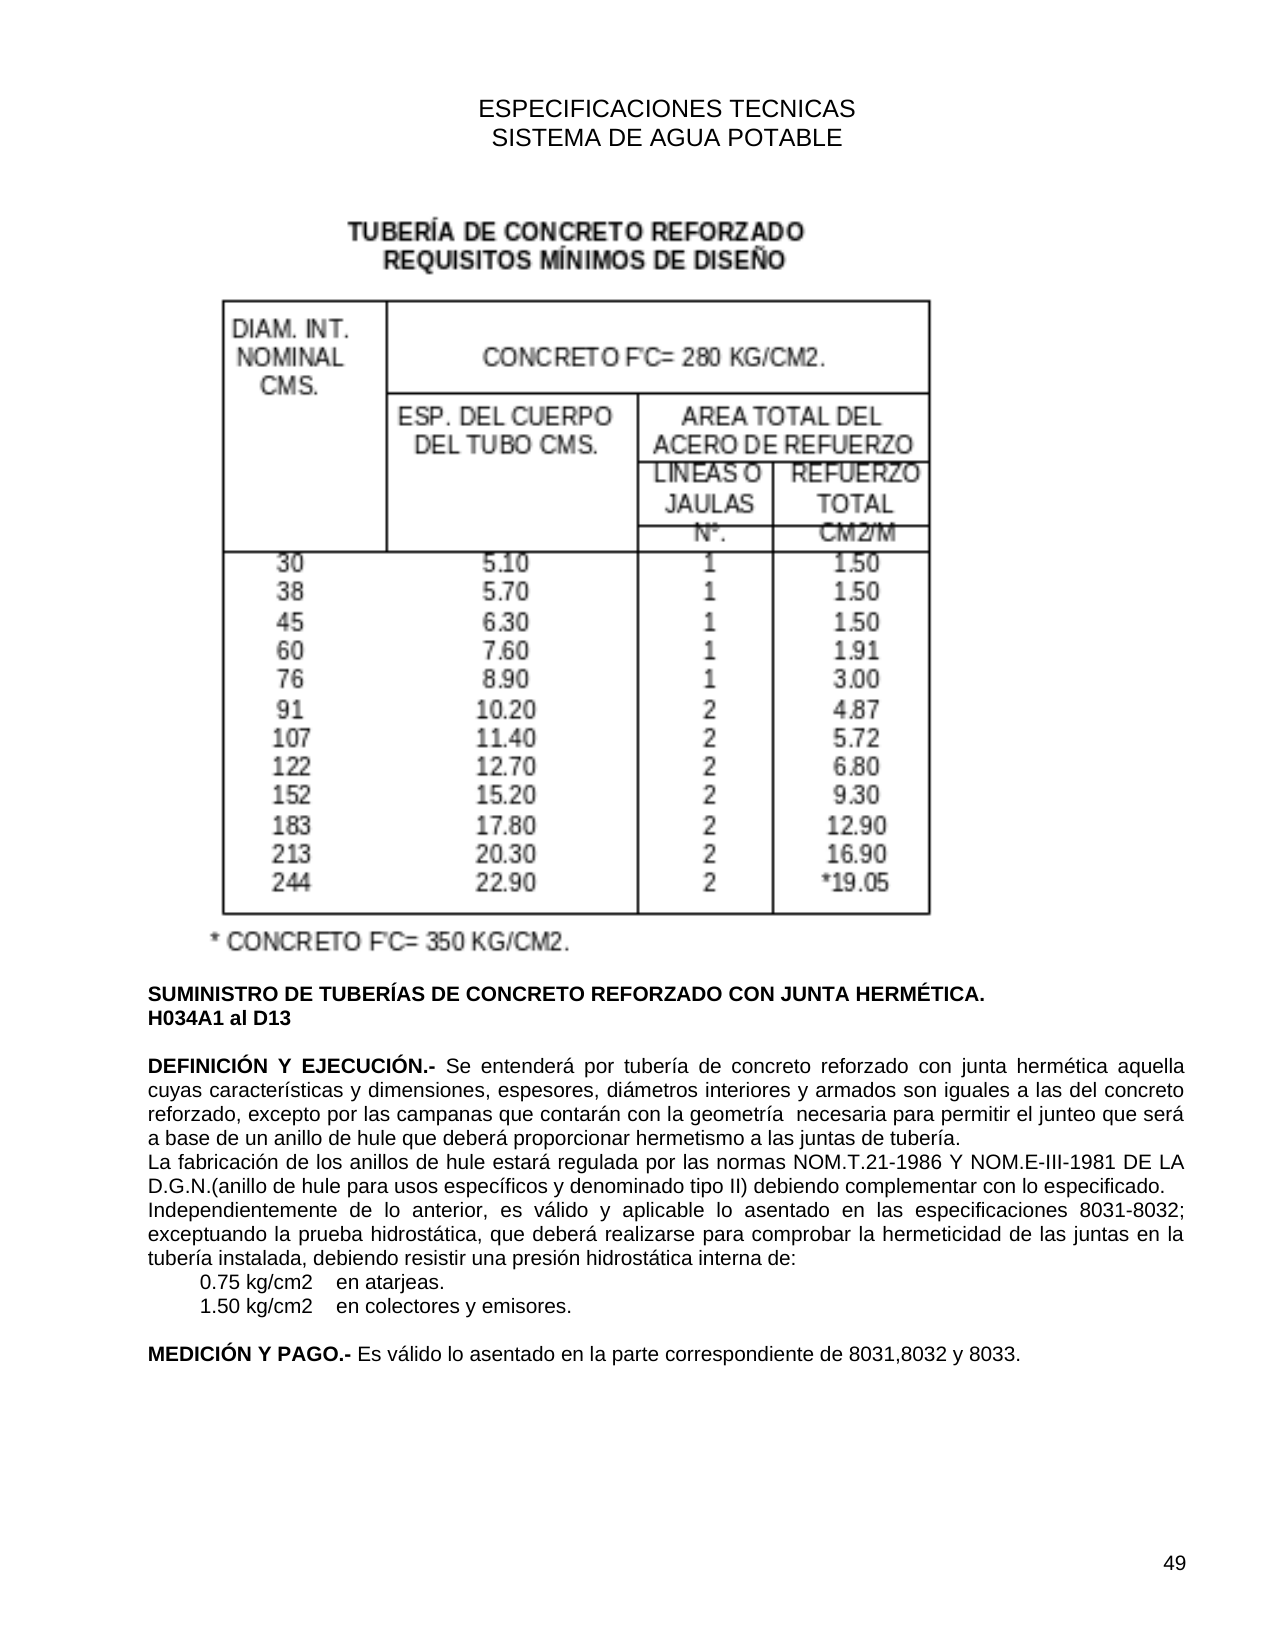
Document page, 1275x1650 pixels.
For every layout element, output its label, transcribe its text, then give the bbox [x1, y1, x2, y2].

text 0.75 kg/cm2 en atarjeas. [148, 1269, 1186, 1293]
text DEFINICIÓN Y EJECUCIÓN.- Se entenderá por tubería de concreto reforzado con junta hermética aquella cuyas características y dimensiones, espesores, diámetros interiores y armados son iguales a las del concreto reforzado, excepto por las campanas que contarán con la geometría necesaria para permitir el junteo que será a base de un anillo de hule que deberá proporcionar hermetismo a las juntas de tubería. [148, 1054, 1186, 1150]
text Independientemente de lo anterior, es válido y aplicable lo asentado en las especificaciones 8031-8032; exceptuando la prueba hidrostática, que deberá realizarse para comprobar la hermeticidad de las juntas en la tubería instalada, debiendo resistir una presión hidrostática interna de: [148, 1198, 1186, 1269]
text SUMINISTRO DE TUBERÍAS DE CONCRETO REFORZADO CON JUNTA HERMÉTICA. [148, 982, 1186, 1006]
text H034A1 al D13 [148, 1006, 1186, 1030]
text MEDICIÓN Y PAGO.- Es válido lo asentado en la parte correspondiente de 8031,8032 y 8033. [148, 1341, 1186, 1365]
text 1.50 kg/cm2 en colectores y emisores. [148, 1293, 1186, 1317]
text La fabricación de los anillos de hule estará regulada por las normas NOM.T.21-1986 Y NOM.E-III-1981 DE .N.(anillo de hule para usos específicos y denominado tipo II) debiendo complementar con lo especificado. [148, 1150, 1186, 1198]
